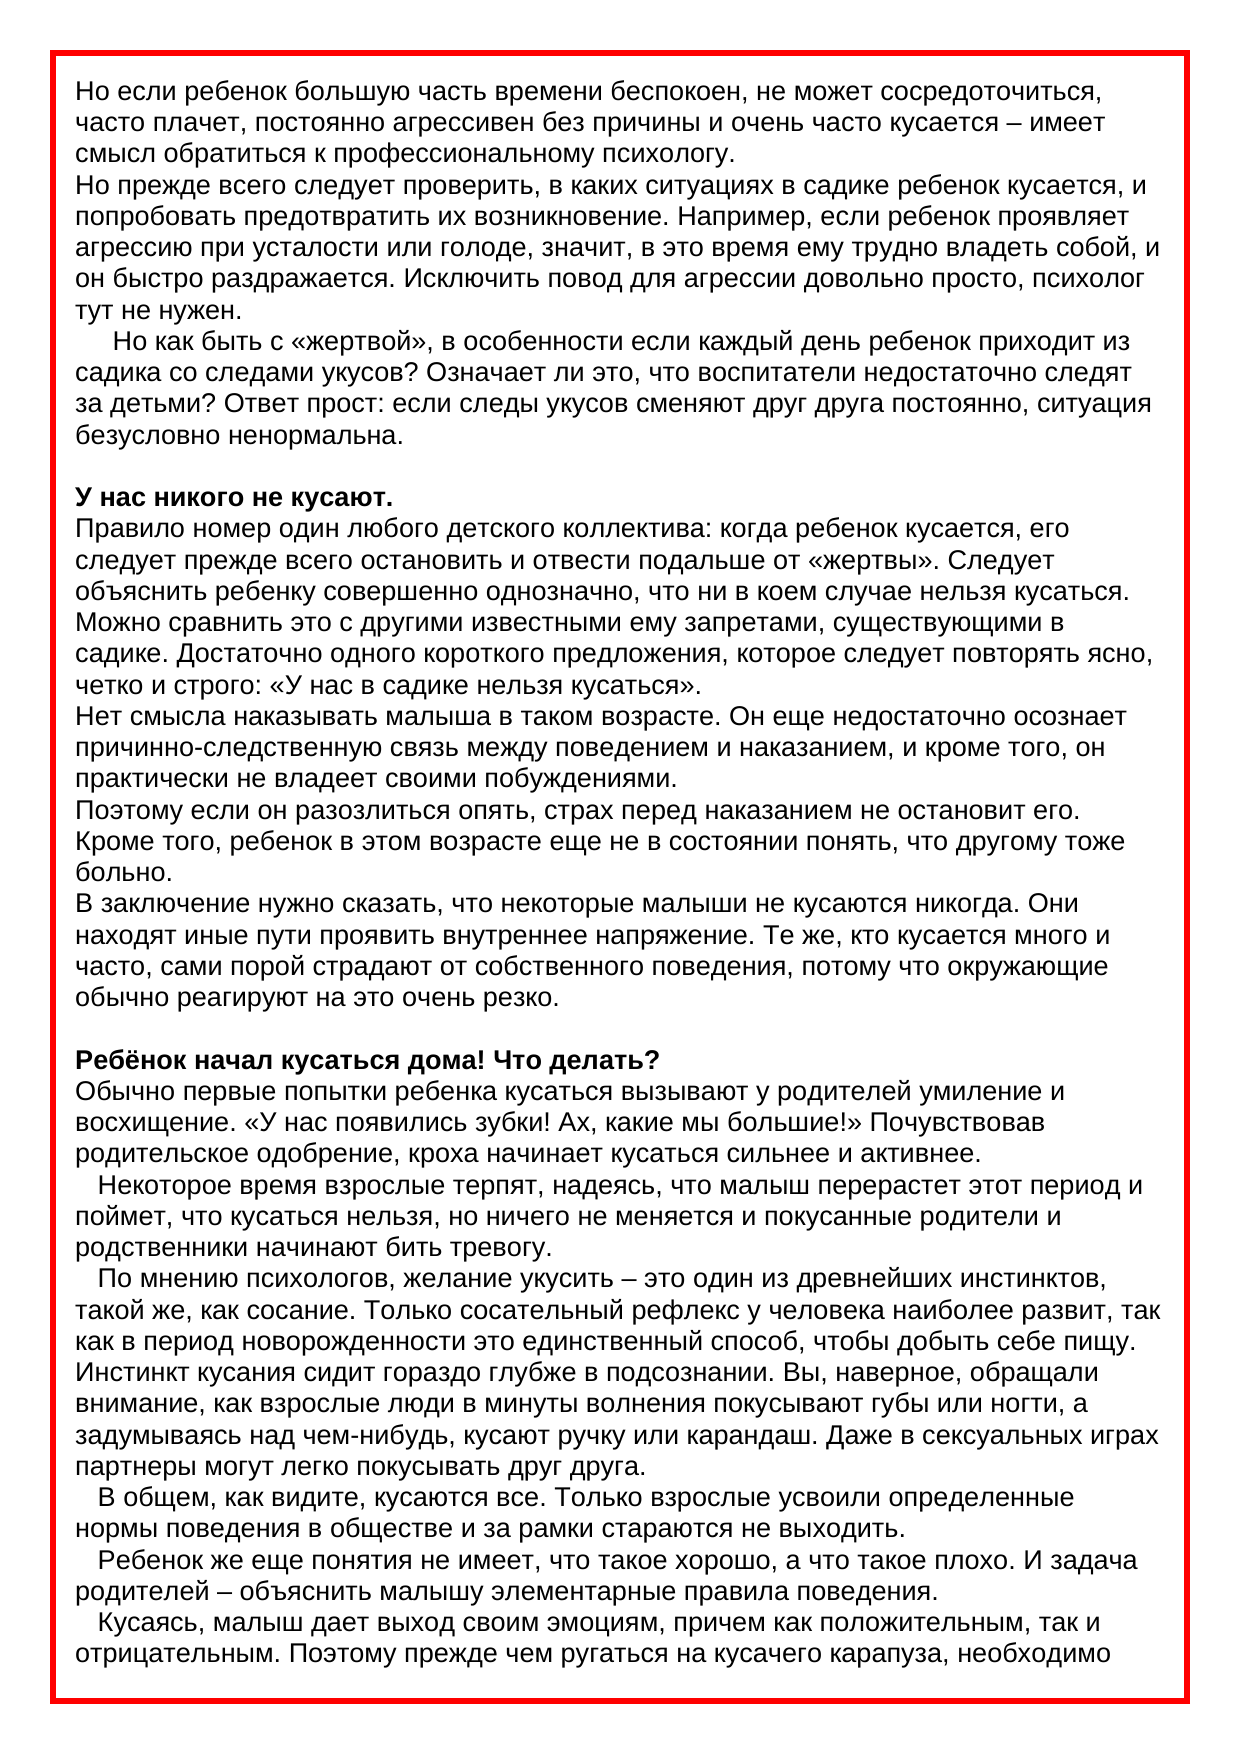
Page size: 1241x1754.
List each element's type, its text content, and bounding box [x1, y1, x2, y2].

text Но прежде всего следует проверить, в каких ситуациях в садике ребенок кусается, и попробовать предотвратить их возникновение. Например, если ребенок проявляет агрессию при усталости или голоде, значит, в это время ему трудно владеть собой, и он быстро раздражается. Исключить повод для агрессии довольно просто, психолог тут не нужен. [75, 169, 1165, 325]
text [75, 1606, 1165, 1669]
text Ребёнок начал кусаться дома! Что делать? [75, 1044, 1165, 1075]
text Но как быть с «жертвой», в особенности если каждый день ребенок приходит из садика со следами укусов? Означает ли это, что воспитатели недостаточно следят за детьми? Ответ прост: если следы укусов сменяют друг друга постоянно, ситуация безусловно ненормальна. [75, 325, 1165, 450]
text Но если ребенок большую часть времени беспокоен, не может сосредоточиться, часто плачет, постоянно агрессивен без причины и очень часто кусается – имеет смысл обратиться к профессиональному психологу. [75, 75, 1165, 169]
text Поэтому если он разозлиться опять, страх перед наказанием не остановит его. Кроме того, ребенок в этом возрасте еще не в состоянии понять, что другому тоже больно. [75, 794, 1165, 887]
text Можно сравнить это с другими известными ему запретами, существующими в садике. Достаточно одного короткого предложения, которое следует повторять ясно, четко и строго: «У нас в садике нельзя кусаться». [75, 606, 1165, 700]
text Обычно первые попытки ребенка кусаться вызывают у родителей умиление и восхищение. «У нас появились зубки! Ах, какие мы большие!» Почувствовав родительское одобрение, кроха начинает кусаться сильнее и активнее. [75, 1075, 1165, 1169]
text Правило номер один любого детского коллектива: когда ребенок кусается, его следует прежде всего остановить и отвести подальше от «жертвы». Следует объяснить ребенку совершенно однозначно, что ни в коем случае нельзя кусаться. [75, 512, 1165, 606]
text Нет смысла наказывать малыша в таком возрасте. Он еще недостаточно осознает причинно-следственную связь между поведением и наказанием, и кроме того, он практически не владеет своими побуждениями. [75, 700, 1165, 794]
text У нас никого не кусают. [75, 481, 1165, 512]
text Ребенок же еще понятия не имеет, что такое хорошо, а что такое плохо. И задача родителей – объяснить малышу элементарные правила поведения. [75, 1544, 1165, 1606]
text По мнению психологов, желание укусить – это один из древнейших инстинктов, такой же, как сосание. Только сосательный рефлекс у человека наиболее развит, так как в период новорожденности это единственный способ, чтобы добыть себе пищу. Инстинкт кусания сидит гораздо глубже в подсознании. Вы, наверное, обращали внимание, как взрослые люди в минуты волнения покусывают губы или ногти, а задумываясь над чем-нибудь, кусают ручку или карандаш. Даже в сексуальных играх партнеры могут легко покусывать друг друга. [75, 1262, 1165, 1481]
text В общем, как видите, кусаются все. Только взрослые усвоили определенные нормы поведения в обществе и за рамки стараются не выходить. [75, 1481, 1165, 1544]
text В заключение нужно сказать, что некоторые малыши не кусаются никогда. Они находят иные пути проявить внутреннее напряжение. Те же, кто кусается много и часто, сами порой страдают от собственного поведения, потому что окружающие обычно реагируют на это очень резко. [75, 887, 1165, 1012]
text Некоторое время взрослые терпят, надеясь, что малыш перерастет этот период и поймет, что кусаться нельзя, но ничего не меняется и покусанные родители и родственники начинают бить тревогу. [75, 1169, 1165, 1262]
